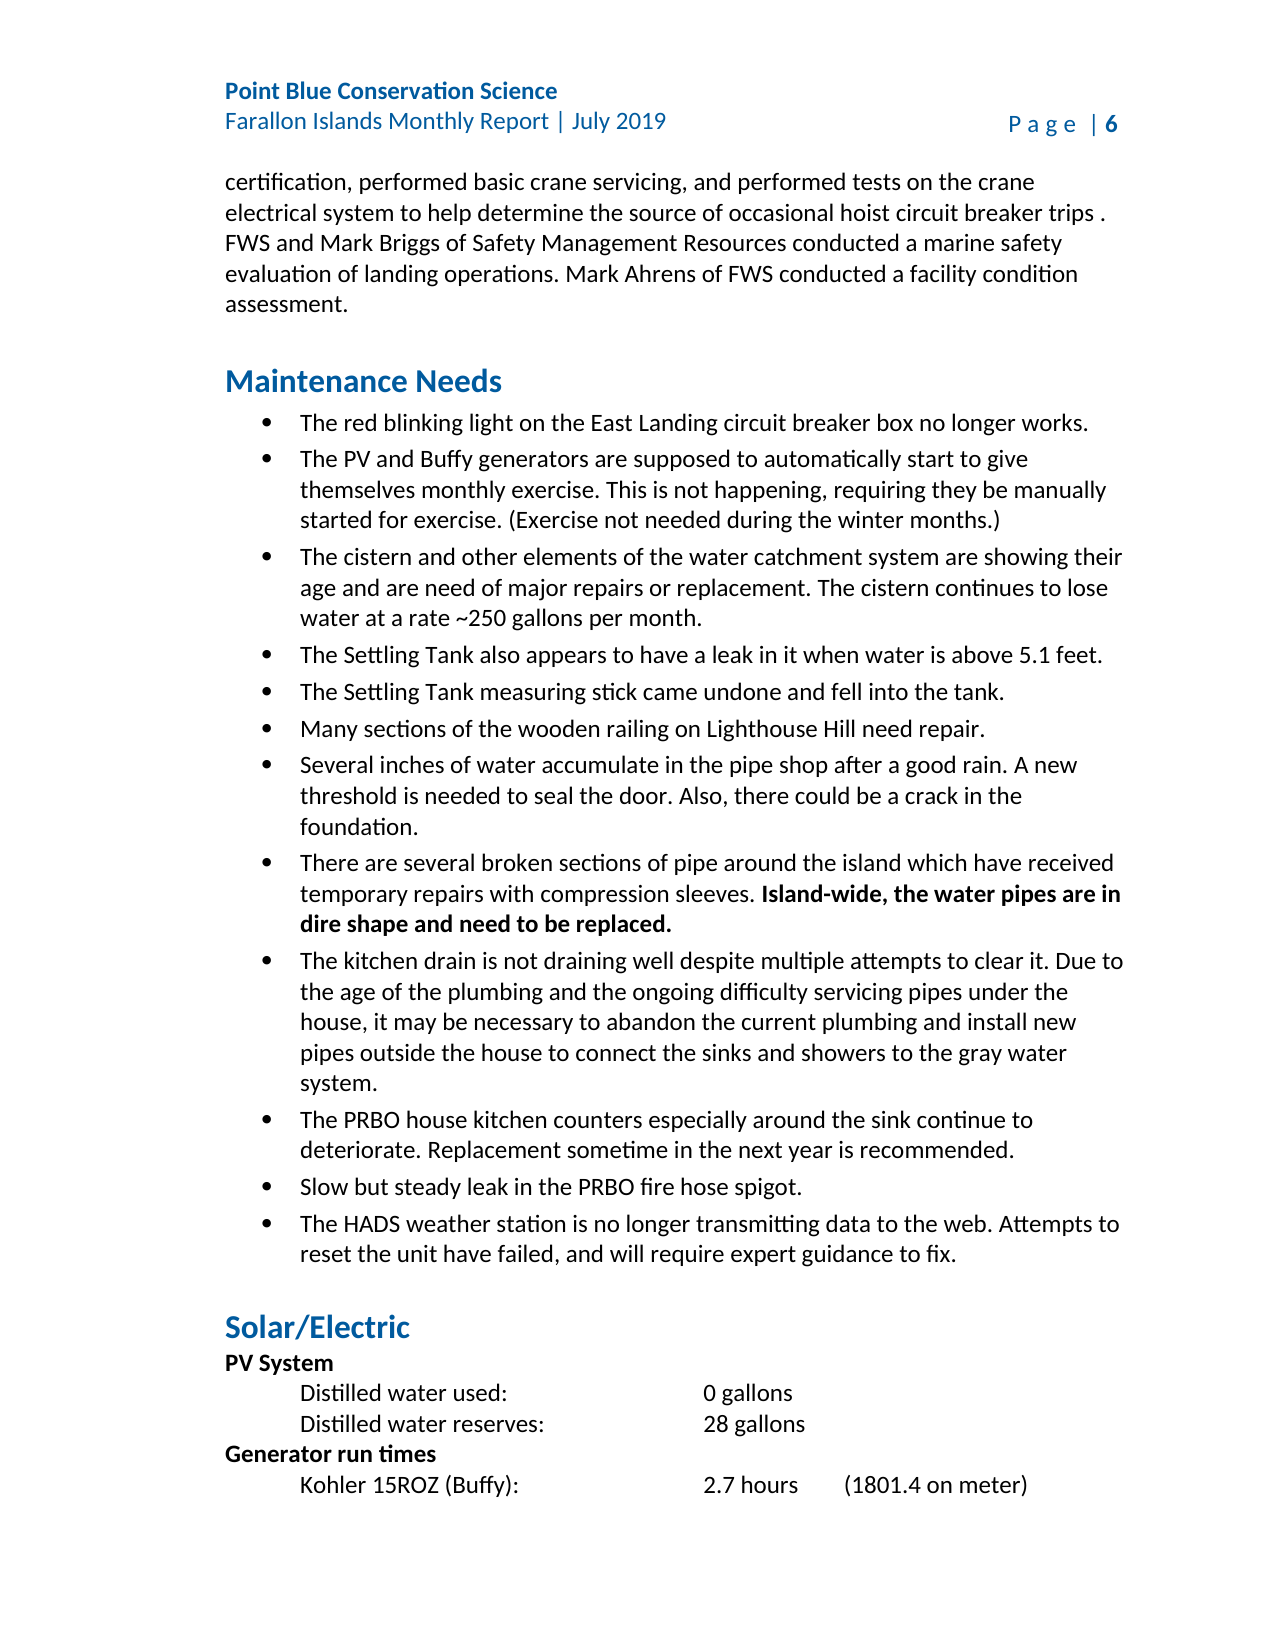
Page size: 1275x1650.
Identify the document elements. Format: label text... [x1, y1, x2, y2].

text Solar/Electric [225, 1306, 1125, 1347]
text Distilled water reserves: 28 gallons [225, 1408, 1125, 1438]
list The cistern and other elements of the water catchment system are showing their age and are need of major repairs or replacement. The cistern continues to lose water at a rate ~250 gallons per month. [262, 541, 1125, 633]
text Distilled water used: 0 gallons [225, 1377, 1125, 1408]
list There are several broken sections of pipe around the island which have received temporary repairs with compression sleeves. Island-wide, the water pipes are in dire shape and need to be replaced. [262, 847, 1125, 939]
text Maintenance Needs [225, 360, 1125, 401]
list The HADS weather station is no longer transmitting data to the web. Attempts to reset the unit have failed, and will require expert guidance to fix. [262, 1208, 1125, 1269]
list Slow but steady leak in the PRBO fire hose spigot. [262, 1171, 1125, 1202]
list The kitchen drain is not draining well despite multiple attempts to clear it. Due to the age of the plumbing and the ongoing difficulty servicing pipes under the house, it may be necessary to abandon the current plumbing and install new pipes outside the house to connect the sinks and showers to the gray water system. [262, 945, 1125, 1098]
list The red blinking light on the East Landing circuit breaker box no longer works. [262, 407, 1125, 437]
list The Settling Tank also appears to have a leak in it when water is above 5.1 feet. [262, 639, 1125, 670]
list The PV and Buffy generators are supposed to automatically start to give themselves monthly exercise. This is not happening, requiring they be manually started for exercise. (Exercise not needed during the winter months.) [262, 444, 1125, 535]
list Many sections of the wooden railing on Lighthouse Hill need repair. [262, 713, 1125, 743]
list The PRBO house kitchen counters especially around the sink continue to deteriorate. Replacement sometime in the next year is recommended. [262, 1104, 1125, 1165]
text PV System [225, 1347, 1125, 1377]
list Several inches of water accumulate in the pipe shop after a good rain. A new threshold is needed to seal the door. Also, there could be a crack in the foundation. [262, 749, 1125, 841]
list The Settling Tank measuring stick came undone and fell into the tank. [262, 676, 1125, 707]
text Generator run times [225, 1438, 1125, 1469]
text Kohler 15ROZ (Buffy): 2.7 hours (1801.4 on meter) [225, 1469, 1125, 1499]
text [225, 167, 1125, 319]
